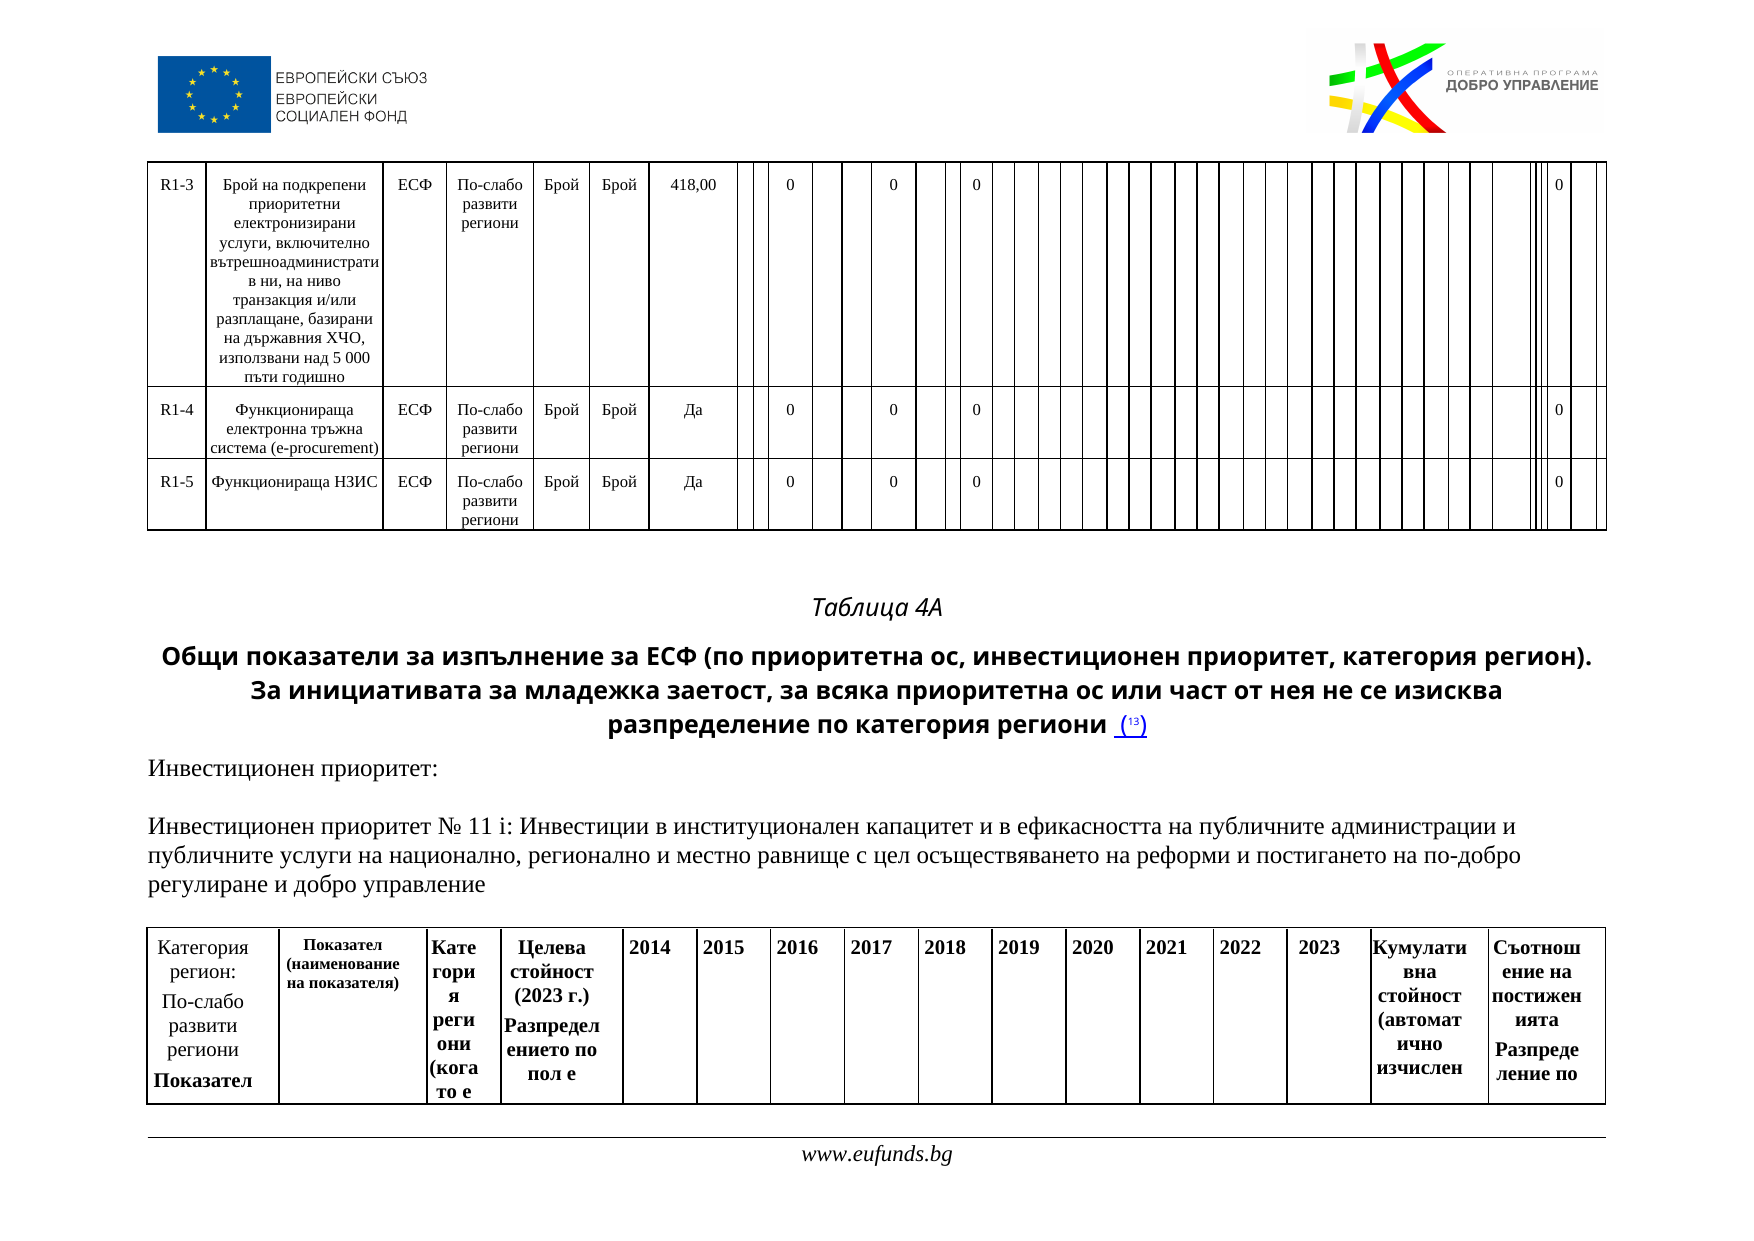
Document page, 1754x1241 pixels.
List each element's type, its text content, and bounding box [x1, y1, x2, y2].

table_cell [1083, 163, 1106, 386]
table_cell [1039, 387, 1060, 457]
table_cell [1288, 163, 1311, 386]
table_cell [1542, 387, 1547, 457]
table_cell ЕСФ [384, 163, 446, 386]
table_cell [1244, 163, 1265, 386]
table_cell 0 [872, 163, 915, 386]
table_cell [1176, 163, 1196, 386]
table_cell Брой [590, 163, 648, 386]
table_cell [1244, 459, 1265, 529]
table_header 2023 [1288, 928, 1371, 1103]
table_cell [1357, 387, 1379, 457]
table_cell [1061, 163, 1082, 386]
text Инвестиционен приоритет: [148, 753, 1606, 782]
table_cell [1537, 459, 1541, 529]
table_cell [754, 459, 768, 529]
table_cell [1288, 387, 1311, 457]
table_cell Функционираща НЗИС [207, 459, 382, 529]
table_cell [1449, 163, 1469, 386]
table_cell Брой [590, 459, 648, 529]
table_cell [1152, 387, 1174, 457]
table_cell Да [650, 387, 737, 457]
table_cell [1039, 163, 1060, 386]
table_cell [1597, 163, 1606, 386]
table_cell [1542, 459, 1547, 529]
table_cell [1108, 459, 1128, 529]
table_cell [1493, 459, 1530, 529]
table_header Категория регион: По-слабо развити региони Показател Идентификация [148, 928, 279, 1103]
table_cell Брой на подкрепени приоритетни електронизирани услуги, включително вътрешноадминистратив ни, на ниво транзакция и/или разплащане, базирани на държавния ХЧО, използвани над 5 000 пъти годишно [207, 163, 382, 386]
table_cell [1335, 459, 1355, 529]
table_cell [1335, 387, 1355, 457]
table_cell 0 [1548, 163, 1570, 386]
table_cell 0 [1548, 387, 1570, 457]
table_cell ЕСФ [384, 387, 446, 457]
table_cell [738, 459, 753, 529]
table_cell [1597, 459, 1606, 529]
table_cell [1266, 387, 1287, 457]
table_cell [1425, 459, 1448, 529]
table_cell [946, 387, 960, 457]
table_cell [917, 459, 945, 529]
table_header Кумулативна стойност (автоматично изчислена) [1372, 928, 1488, 1103]
table_cell [1471, 163, 1492, 386]
table_cell [1130, 163, 1150, 386]
table_cell [1015, 387, 1038, 457]
table_cell [946, 163, 960, 386]
table_header 2016 [771, 928, 844, 1103]
table_header Показател (наименование на показателя) [280, 928, 427, 1103]
table_cell [1531, 387, 1535, 457]
table_cell [1061, 459, 1082, 529]
table_cell 0 [769, 459, 812, 529]
table_cell 0 [961, 387, 992, 457]
table_cell [1572, 163, 1596, 386]
table_cell [1597, 387, 1606, 457]
table_header 2021 [1141, 928, 1213, 1103]
table_cell [946, 459, 960, 529]
table_cell [1313, 387, 1333, 457]
table_cell [1537, 163, 1541, 386]
table_cell [1403, 459, 1423, 529]
table_cell [1176, 387, 1196, 457]
table_cell Функционираща електронна тръжна система (e-procurement) [207, 387, 382, 457]
table_cell [1083, 387, 1106, 457]
table_cell [1313, 163, 1333, 386]
table_cell Брой [534, 459, 589, 529]
table_cell [1449, 387, 1469, 457]
table_cell 0 [961, 459, 992, 529]
table_cell [1357, 163, 1379, 386]
table_cell [1130, 459, 1150, 529]
table_cell [1471, 387, 1492, 457]
table_cell [1220, 387, 1243, 457]
table_cell [1425, 387, 1448, 457]
table_cell Брой [534, 163, 589, 386]
table_cell [1381, 163, 1401, 386]
table_cell [1493, 163, 1530, 386]
table_cell [1039, 459, 1060, 529]
table_cell [1335, 163, 1355, 386]
table_cell 0 [872, 387, 915, 457]
table_cell [1381, 459, 1401, 529]
table_cell [1531, 163, 1535, 386]
table_cell 0 [961, 163, 992, 386]
table_cell [1403, 163, 1423, 386]
picture [157, 56, 427, 133]
table_cell [754, 163, 768, 386]
table_cell 0 [769, 163, 812, 386]
text Инвестиционен приоритет № 11 i: Инвестиции в институционален капацитет и в ефикасността на публичните администрации и публичните услуги на национално, регионално и местно равнище с цел осъществяването на реформи и постигането на по-добро регулиране и добро управление [148, 811, 1606, 898]
table_cell [1220, 163, 1243, 386]
table_cell [1537, 387, 1541, 457]
table_cell [1198, 387, 1218, 457]
table_cell По-слабо развити региони [447, 459, 533, 529]
table_cell R1-5 [148, 459, 205, 529]
picture [1306, 28, 1605, 133]
table_cell [1130, 387, 1150, 457]
table_cell [1220, 459, 1243, 529]
table_cell [1403, 387, 1423, 457]
table_cell [1198, 459, 1218, 529]
table_cell [1083, 459, 1106, 529]
table_cell [813, 163, 841, 386]
table_cell [738, 387, 753, 457]
table_cell По-слабо развити региони [447, 163, 533, 386]
table_cell ЕСФ [384, 459, 446, 529]
table_cell [1471, 459, 1492, 529]
table_cell [1015, 163, 1038, 386]
table_cell [738, 163, 753, 386]
table_cell [1313, 459, 1333, 529]
table_header Съотношение на постиженията Разпределение по пол (незадължително) [1489, 928, 1605, 1103]
table_cell [1425, 163, 1448, 386]
table_cell 0 [872, 459, 915, 529]
table_cell [1266, 163, 1287, 386]
table_header 2015 [698, 928, 770, 1103]
table_cell [1152, 459, 1174, 529]
table_cell [1531, 459, 1535, 529]
table_header 2017 [845, 928, 918, 1103]
table_header 2022 [1214, 928, 1287, 1103]
table_header 2020 [1067, 928, 1140, 1103]
subtitle Таблица 4А [148, 589, 1606, 624]
table_cell [1266, 459, 1287, 529]
table_cell [754, 387, 768, 457]
table_cell Да [650, 459, 737, 529]
table_cell [843, 459, 871, 529]
table_header 2018 [919, 928, 992, 1103]
table_cell 0 [769, 387, 812, 457]
table_cell 418,00 [650, 163, 737, 386]
table_cell [813, 459, 841, 529]
table_cell [1244, 387, 1265, 457]
table_cell [1572, 459, 1596, 529]
table_cell [813, 387, 841, 457]
table_cell R1-3 [148, 163, 205, 386]
table_cell [843, 163, 871, 386]
table_cell [1493, 387, 1530, 457]
table_header Целева стойност (2023 г.) Разпределението по пол е незадължително (за целевата стойност) [502, 928, 623, 1103]
table_cell Брой [534, 387, 589, 457]
table_cell [843, 387, 871, 457]
table_header 2014 [624, 928, 697, 1103]
table_header 2019 [993, 928, 1066, 1103]
table_cell [917, 387, 945, 457]
table_cell [1176, 459, 1196, 529]
table_cell [1108, 387, 1128, 457]
table_cell [1381, 387, 1401, 457]
table_cell [993, 459, 1014, 529]
table_cell [1449, 459, 1469, 529]
table_cell Брой [590, 387, 648, 457]
table_cell 0 [1548, 459, 1570, 529]
table_cell R1-4 [148, 387, 205, 457]
table_cell [1015, 459, 1038, 529]
table_cell [917, 163, 945, 386]
table_header Категория региони (когато е уместно) [428, 928, 501, 1103]
table_cell [1542, 163, 1547, 386]
table_cell По-слабо развити региони [447, 387, 533, 457]
table_cell [993, 387, 1014, 457]
table_cell [1152, 163, 1174, 386]
table_cell [1572, 387, 1596, 457]
text Общи показатели за изпълнение за ЕСФ (по приоритетна ос, инвестиционен приоритет, категория регион). За инициативата за младежка заетост, за всяка приоритетна ос или част от нея не се изисква разпределение по категория региони (13) [148, 639, 1606, 741]
table_cell [1357, 459, 1379, 529]
table_cell [993, 163, 1014, 386]
table_cell [1198, 163, 1218, 386]
table_cell [1108, 163, 1128, 386]
table_cell [1061, 387, 1082, 457]
table_cell [1288, 459, 1311, 529]
